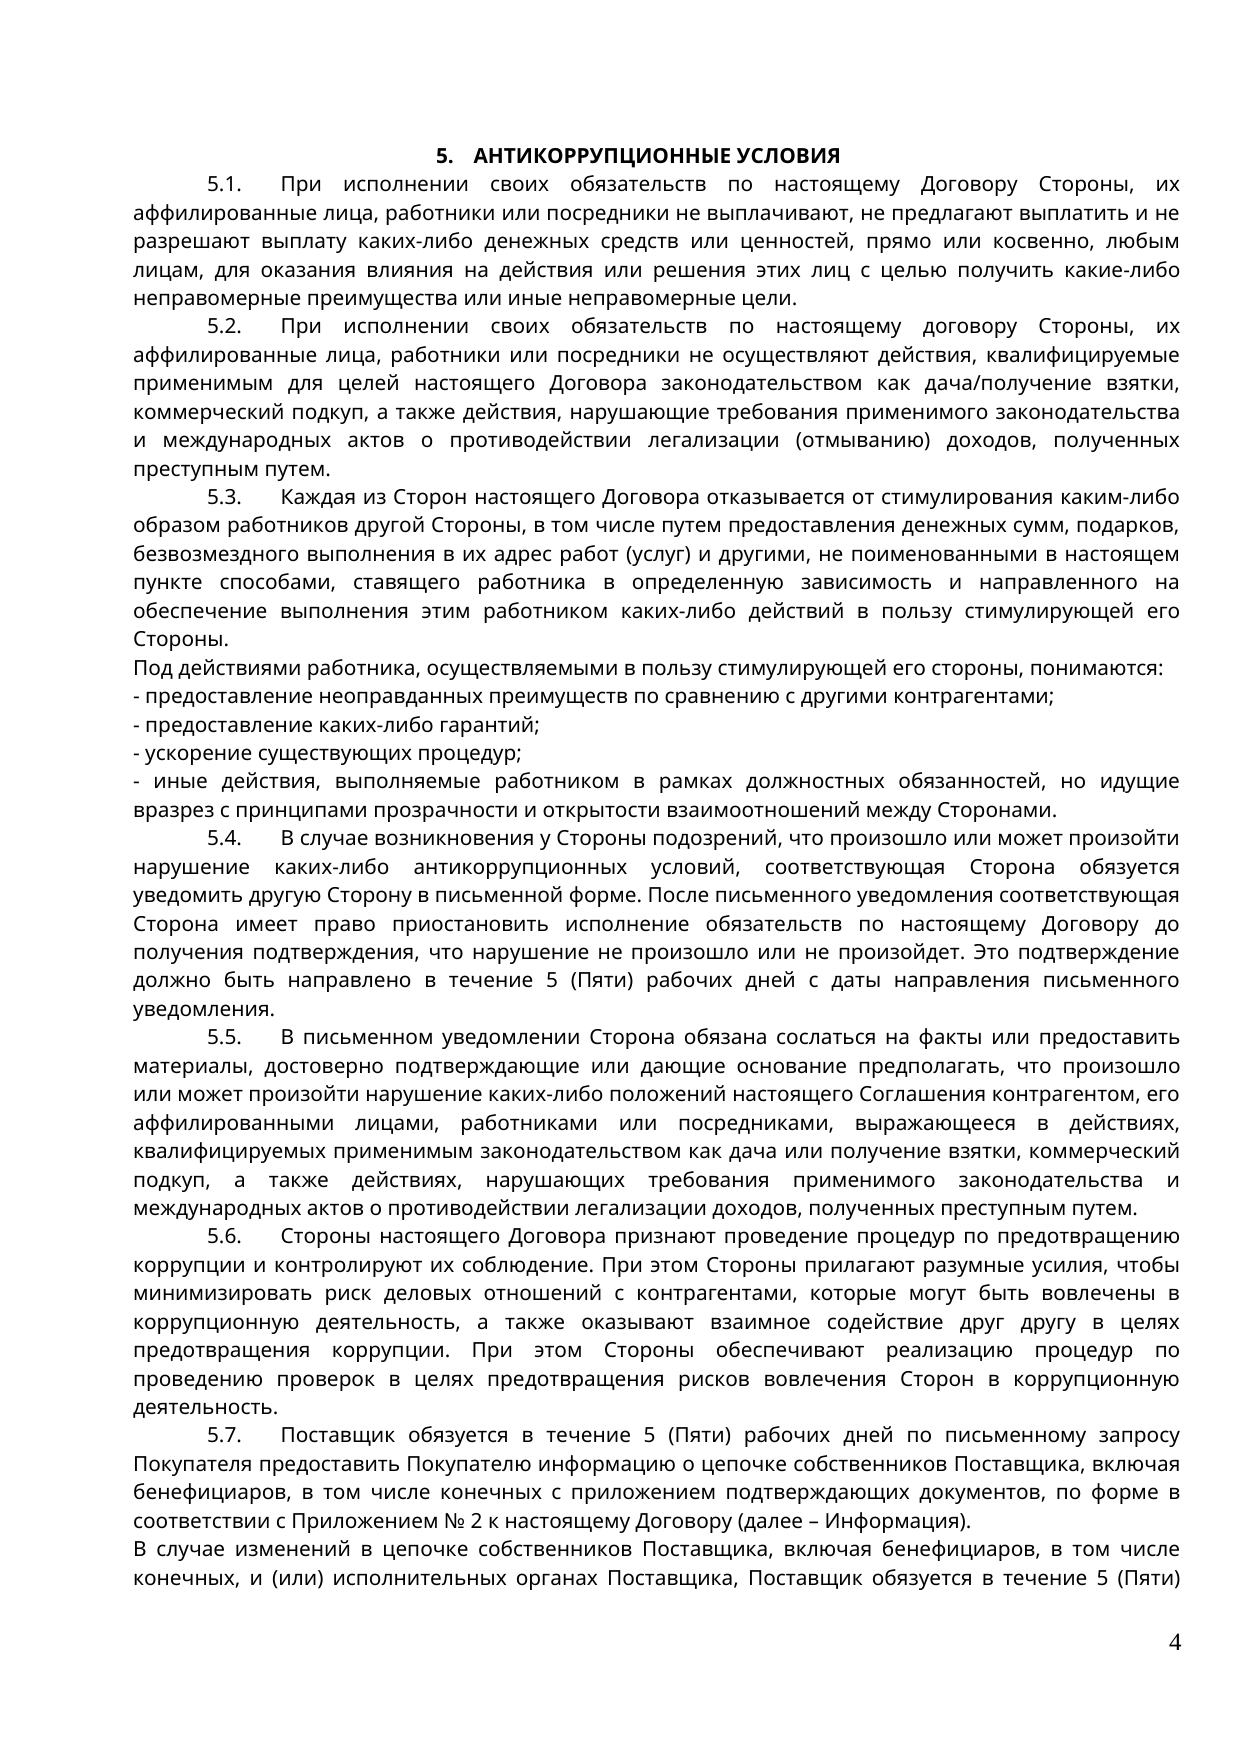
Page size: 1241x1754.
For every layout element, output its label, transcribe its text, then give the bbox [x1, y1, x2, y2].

list Каждая из Сторон настоящего Договора отказывается от стимулирования каким-либо образом работников другой Стороны, в том числе путем предоставления денежных сумм, подарков, безвозмездного выполнения в их адрес работ (услуг) и другими, не поименованными в настоящем пункте способами, ставящего работника в определенную зависимость и направленного на обеспечение выполнения этим работником каких-либо действий в пользу стимулирующей его Стороны. [133, 482, 1181, 653]
list АНТИКОРРУПЦИОННЫЕ УСЛОВИЯ [95, 141, 1181, 169]
list В случае возникновения у Стороны подозрений, что произошло или может произойти нарушение каких-либо антикоррупционных условий, соответствующая Сторона обязуется уведомить другую Сторону в письменной форме. После письменного уведомления соответствующая Сторона имеет право приостановить исполнение обязательств по настоящему Договору до получения подтверждения, что нарушение не произошло или не произойдет. Это подтверждение должно быть направлено в течение 5 (Пяти) рабочих дней с даты направления письменного уведомления. [133, 823, 1181, 1022]
list При исполнении своих обязательств по настоящему Договору Стороны, их аффилированные лица, работники или посредники не выплачивают, не предлагают выплатить и не разрешают выплату каких-либо денежных средств или ценностей, прямо или косвенно, любым лицам, для оказания влияния на действия или решения этих лиц с целью получить какие-либо неправомерные преимущества или иные неправомерные цели. [133, 169, 1181, 312]
text - ускорение существующих процедур; [133, 738, 1181, 767]
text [133, 1534, 1181, 1591]
list В письменном уведомлении Сторона обязана сослаться на факты или предоставить материалы, достоверно подтверждающие или дающие основание предполагать, что произошло или может произойти нарушение каких-либо положений настоящего Соглашения контрагентом, его аффилированными лицами, работниками или посредниками, выражающееся в действиях, квалифицируемых применимым законодательством как дача или получение взятки, коммерческий подкуп, а также действиях, нарушающих требования применимого законодательства и международных актов о противодействии легализации доходов, полученных преступным путем. [133, 1022, 1181, 1222]
list При исполнении своих обязательств по настоящему договору Стороны, их аффилированные лица, работники или посредники не осуществляют действия, квалифицируемые применимым для целей настоящего Договора законодательством как дача/получение взятки, коммерческий подкуп, а также действия, нарушающие требования применимого законодательства и международных актов о противодействии легализации (отмыванию) доходов, полученных преступным путем. [133, 312, 1181, 482]
text Под действиями работника, осуществляемыми в пользу стимулирующей его стороны, понимаются: [133, 653, 1181, 681]
list Поставщик обязуется в течение 5 (Пяти) рабочих дней по письменному запросу Покупателя предоставить Покупателю информацию о цепочке собственников Поставщика, включая бенефициаров, в том числе конечных с приложением подтверждающих документов, по форме в соответствии с Приложением № 2 к настоящему Договору (далее – Информация). [133, 1421, 1181, 1534]
text - предоставление каких-либо гарантий; [133, 710, 1181, 738]
list Стороны настоящего Договора признают проведение процедур по предотвращению коррупции и контролируют их соблюдение. При этом Стороны прилагают разумные усилия, чтобы минимизировать риск деловых отношений с контрагентами, которые могут быть вовлечены в коррупционную деятельность, а также оказывают взаимное содействие друг другу в целях предотвращения коррупции. При этом Стороны обеспечивают реализацию процедур по проведению проверок в целях предотвращения рисков вовлечения Сторон в коррупционную деятельность. [133, 1222, 1181, 1421]
text - иные действия, выполняемые работником в рамках должностных обязанностей, но идущие вразрез с принципами прозрачности и открытости взаимоотношений между Сторонами. [133, 767, 1181, 823]
text - предоставление неоправданных преимуществ по сравнению с другими контрагентами; [133, 681, 1181, 710]
